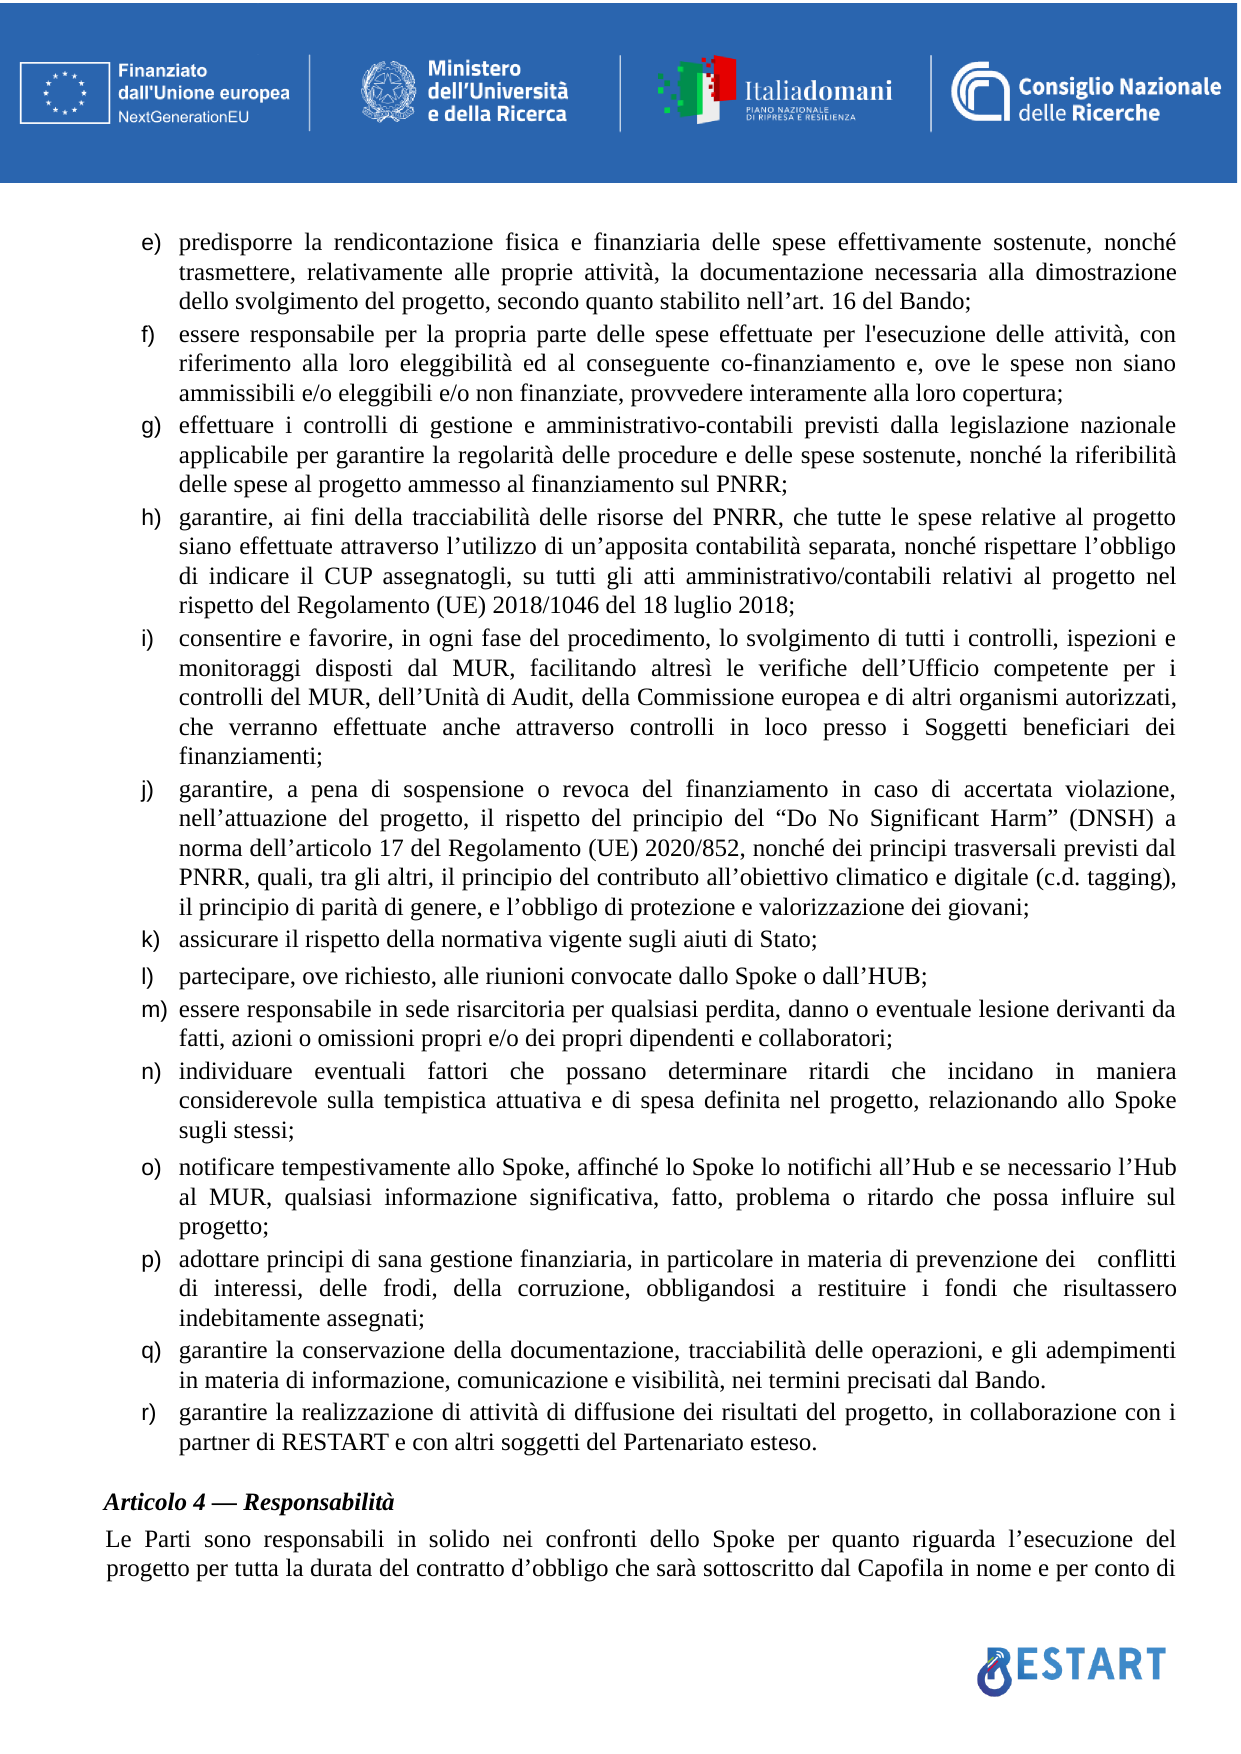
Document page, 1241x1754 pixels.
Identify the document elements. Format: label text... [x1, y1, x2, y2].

list garantire, a pena di sospensione o revoca del finanziamento in caso di accertata violazione, nell’attuazione del progetto, il rispetto del principio del “Do No Significant Harm” (DNSH) a norma dell’articolo 17 del Regolamento (UE) 2020/852, nonché dei principi trasversali previsti dal PNRR, quali, tra gli altri, il principio del contributo all’obiettivo climatico e digitale (c.d. tagging), il principio di parità di genere, e l’obbligo di protezione e valorizzazione dei giovani; [141, 774, 1178, 921]
list garantire la conservazione della documentazione, tracciabilità delle operazioni, e gli adempimenti in materia di informazione, comunicazione e visibilità, nei termini precisati dal Bando. [141, 1335, 1178, 1393]
list effettuare i controlli di gestione e amministrativo-contabili previsti dalla legislazione nazionale applicabile per garantire la regolarità delle procedure e delle spese sostenute, nonché la riferibilità delle spese al progetto ammesso al finanziamento sul PNRR; [141, 410, 1178, 498]
list notificare tempestivamente allo Spoke, affinché lo Spoke lo notifichi all’Hub e se necessario l’Hub al MUR, qualsiasi informazione significativa, fatto, problema o ritardo che possa influire sul progetto; [141, 1152, 1178, 1240]
list individuare eventuali fattori che possano determinare ritardi che incidano in maniera considerevole sulla tempistica attuativa e di spesa definita nel progetto, relazionando allo Spoke sugli stessi; [141, 1056, 1178, 1144]
list essere responsabile in sede risarcitoria per qualsiasi perdita, danno o eventuale lesione derivanti da fatti, azioni o omissioni propri e/o dei propri dipendenti e collaboratori; [141, 994, 1178, 1052]
list predisporre la rendicontazione fisica e finanziaria delle spese effettivamente sostenute, nonché trasmettere, relativamente alle proprie attività, la documentazione necessaria alla dimostrazione dello svolgimento del progetto, secondo quanto stabilito nell’art. 16 del Bando; [141, 227, 1178, 315]
list adottare principi di sana gestione finanziaria, in particolare in materia di prevenzione dei conflitti di interessi, delle frodi, della corruzione, obbligandosi a restituire i fondi che risultassero indebitamente assegnati; [141, 1244, 1178, 1332]
list consentire e favorire, in ogni fase del procedimento, lo svolgimento di tutti i controlli, ispezioni e monitoraggi disposti dal MUR, facilitando altresì le verifiche dell’Ufficio competente per i controlli del MUR, dell’Unità di Audit, della Commissione europea e di altri organismi autorizzati, che verranno effettuate anche attraverso controlli in loco presso i Soggetti beneficiari dei finanziamenti; [141, 623, 1178, 770]
list assicurare il rispetto della normativa vigente sugli aiuti di Stato; [141, 924, 1178, 953]
picture [0, 2, 1238, 183]
list garantire la realizzazione di attività di diffusione dei risultati del progetto, in collaborazione con i partner di RESTART e con altri soggetti del Partenariato esteso. [141, 1397, 1178, 1456]
picture [947, 1603, 1192, 1735]
list essere responsabile per la propria parte delle spese effettuate per l'esecuzione delle attività, con riferimento alla loro eleggibilità ed al conseguente co-finanziamento e, ove le spese non siano ammissibili e/o eleggibili e/o non finanziate, provvedere interamente alla loro copertura; [141, 319, 1178, 407]
subtitle Articolo 4 — Responsabilità [104, 1487, 1178, 1516]
list partecipare, ove richiesto, alle riunioni convocate dallo Spoke o dall’HUB; [141, 961, 1178, 990]
list garantire, ai fini della tracciabilità delle risorse del PNRR, che tutte le spese relative al progetto siano effettuate attraverso l’utilizzo di un’apposita contabilità separata, nonché rispettare l’obbligo di indicare il CUP assegnatogli, su tutti gli atti amministrativo/contabili relativi al progetto nel rispetto del Regolamento (UE) 2018/1046 del 18 luglio 2018; [141, 502, 1178, 619]
